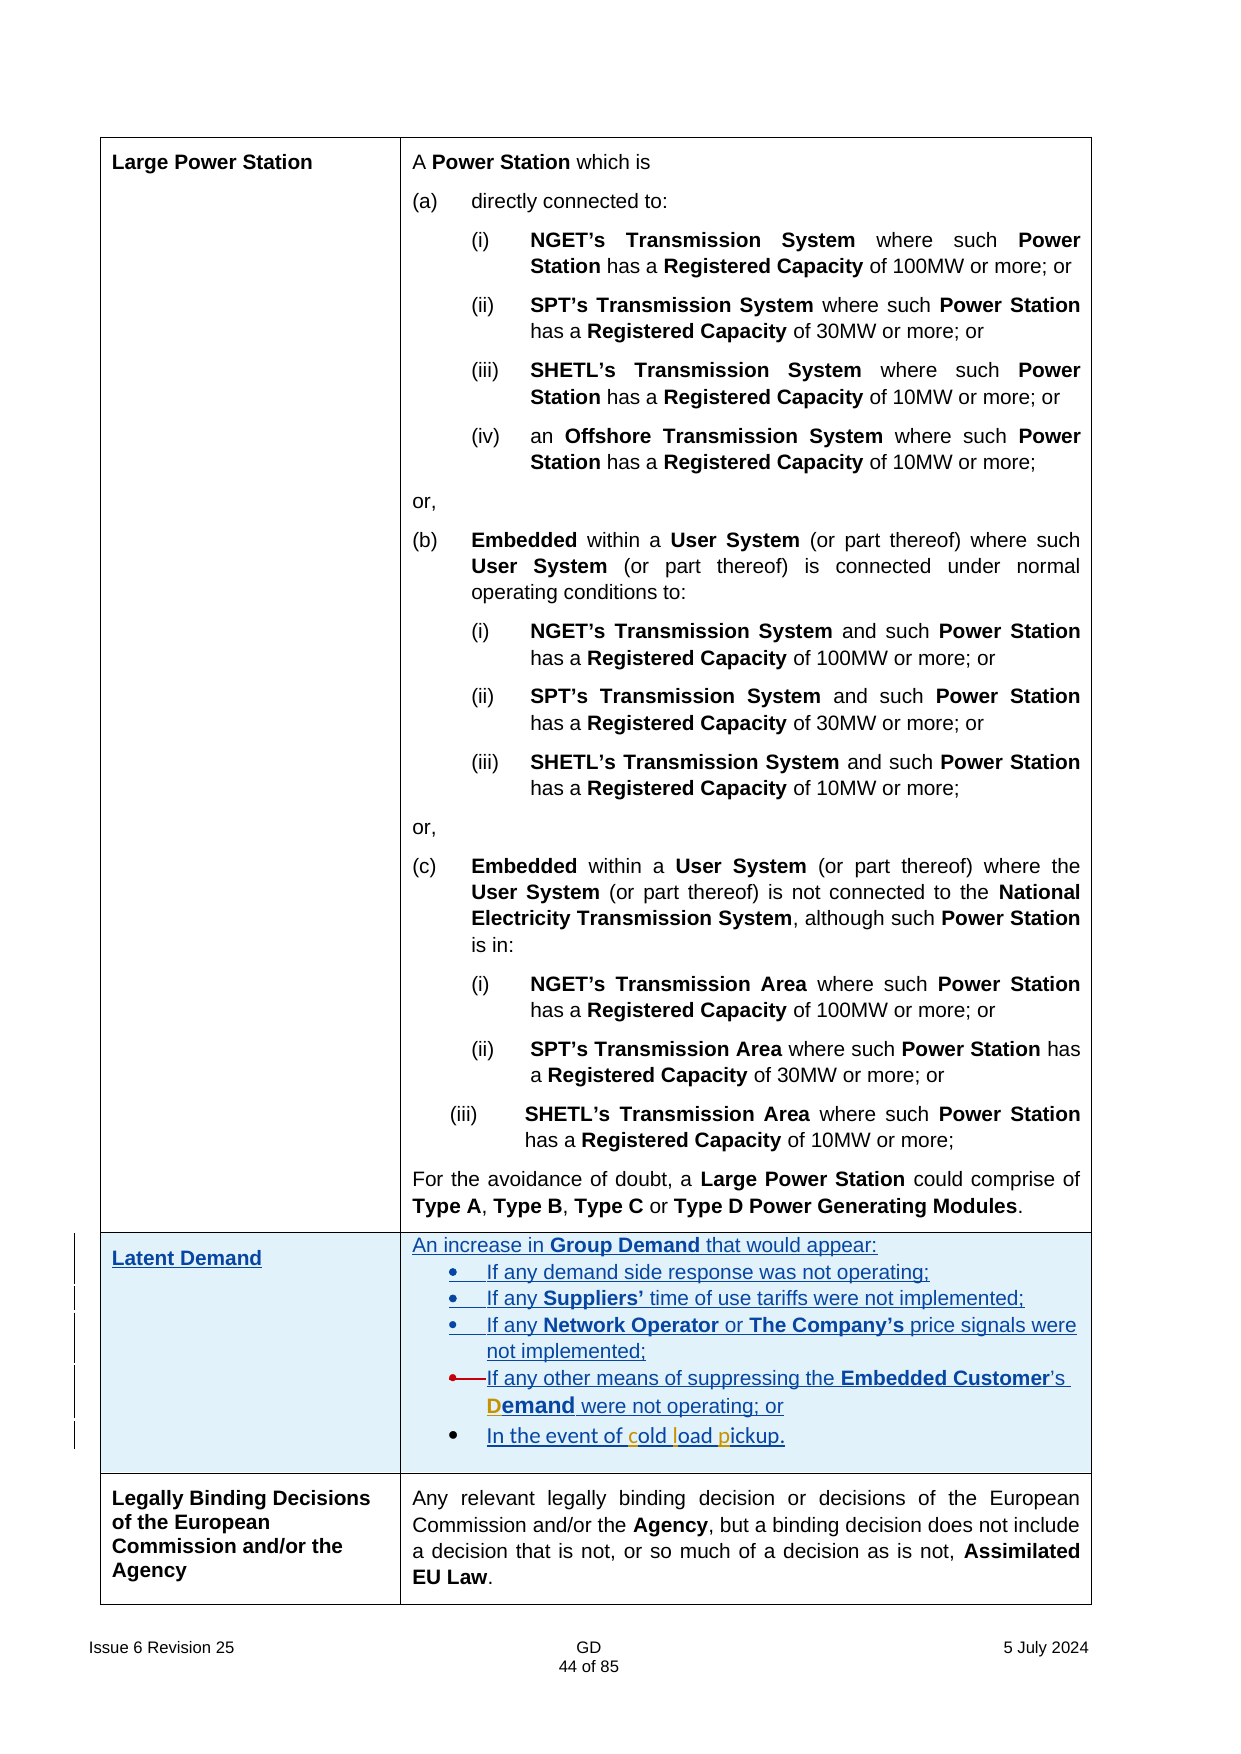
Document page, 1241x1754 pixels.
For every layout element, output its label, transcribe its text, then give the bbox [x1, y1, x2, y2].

table_cell Any relevant legally binding decision or decisions of the European Commission and/or the Agency, but a binding decision does not include a decision that is not, or so much of a decision as is not, Assimilated EU Law. [401, 1474, 1091, 1604]
table_cell Legally Binding Decisions of the European Commission and/or the Agency [101, 1474, 400, 1604]
table_cell A Power Station which is (a) directly connected to: (i) NGET’s Transmission System where such Power Station has a Registered Capacity of 100MW or more; or (ii) SPT’s Transmission System where such Power Station has a Registered Capacity of 30MW or more; or (iii) SHETL’s Transmission System where such Power Station has a Registered Capacity of 10MW or more; or (iv) an Offshore Transmission System where such Power Station has a Registered Capacity of 10MW or more; or, (b) Embedded within a User System (or part thereof) where such User System (or part thereof) is connected under normal operating conditions to: (i) NGET’s Transmission System and such Power Station has a Registered Capacity of 100MW or more; or (ii) SPT’s Transmission System and such Power Station has a Registered Capacity of 30MW or more; or (iii) SHETL’s Transmission System and such Power Station has a Registered Capacity of 10MW or more; or, (c) Embedded within a User System (or part thereof) where the User System (or part thereof) is not connected to the National Electricity Transmission System, although such Power Station is in: (i) NGET’s Transmission Area where such Power Station has a Registered Capacity of 100MW or more; or (ii) SPT’s Transmission Area where such Power Station has a Registered Capacity of 30MW or more; or SHETL’s Transmission Area where such Power Station has a Registered Capacity of 10MW or more; For the avoidance of doubt, a Large Power Station could comprise of Type A, Type B, Type C or Type D Power Generating Modules. [401, 138, 1091, 1232]
table_cell Large Power Station [101, 138, 400, 1232]
